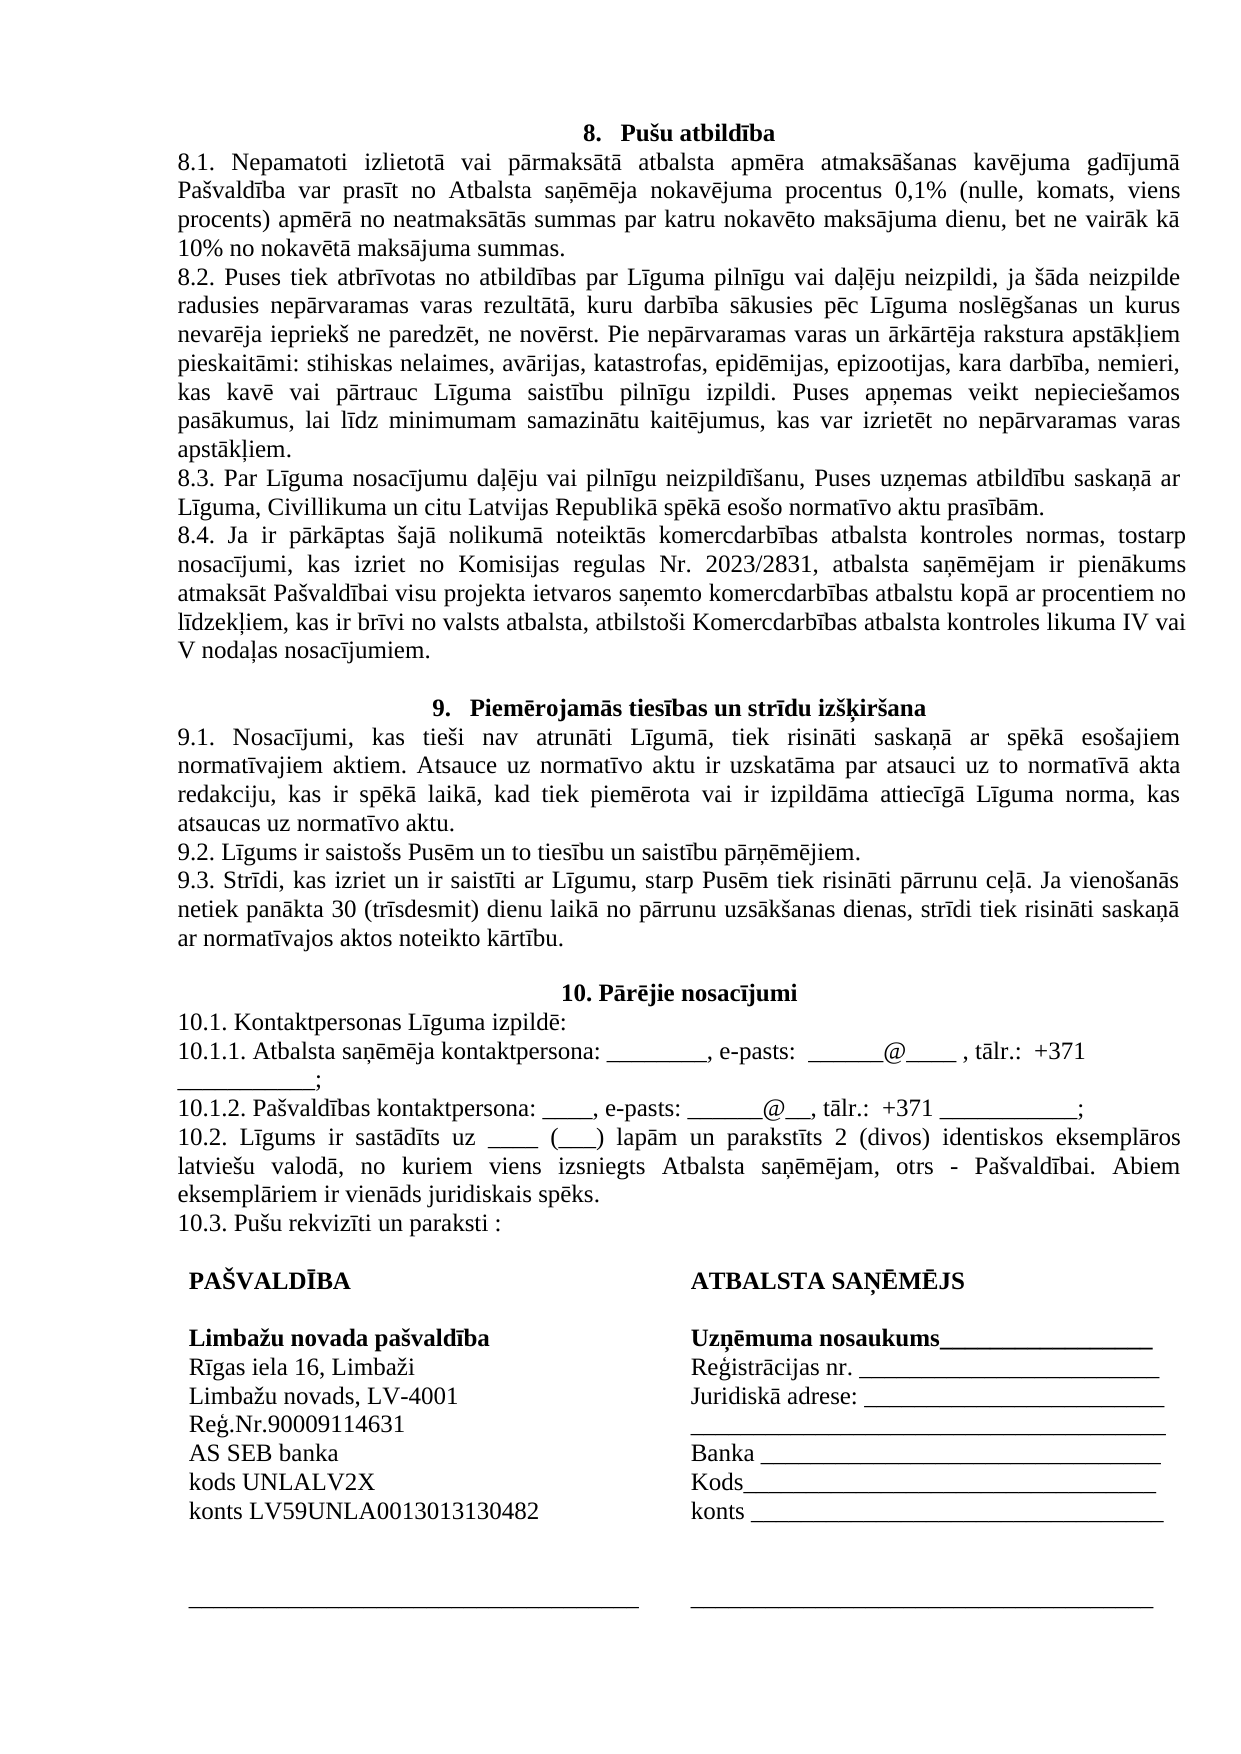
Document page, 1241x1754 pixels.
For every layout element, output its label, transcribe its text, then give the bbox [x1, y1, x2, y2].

text 8.3. Par Līguma nosacījumu daļēju vai pilnīgu neizpildīšanu, Puses uzņemas atbildību saskaņā ar Līguma, Civillikuma un citu Latvijas Republikā spēkā esošo normatīvo aktu prasībām. [177, 463, 1181, 521]
text 10.1.1. Atbalsta saņēmēja kontaktpersona: ________, e-pasts: ______@____ , tālr.: +371 ___________; [177, 1036, 1181, 1093]
text 8.1. Nepamatoti izlietotā vai pārmaksātā atbalsta apmēra atmaksāšanas kavējuma gadījumā Pašvaldība var prasīt no Atbalsta saņēmēja nokavējuma procentus 0,1% (nulle, komats, viens procents) apmērā no neatmaksātās summas par katru nokavēto maksājuma dienu, bet ne vairāk kā 10% no nokavētā maksājuma summas. [177, 147, 1181, 262]
text 10.1. Kontaktpersonas Līguma izpildē: [177, 1007, 1181, 1036]
list Pārējie nosacījumi [177, 978, 1181, 1007]
text 10.2. Līgums ir sastādīts uz ____ (___) lapām un parakstīts 2 (divos) identiskos eksemplāros latviešu valodā, no kuriem viens izsniegts Atbalsta saņēmējam, otrs - Pašvaldībai. Abiem eksemplāriem ir vienāds juridiskais spēks. [177, 1122, 1181, 1208]
text 10.1.2. Pašvaldības kontaktpersona: ____, e-pasts: ______@__, tālr.: +371 ___________; [177, 1093, 1181, 1122]
list Piemērojamās tiesības un strīdu izšķiršana [177, 693, 1181, 722]
list Pušu atbildība [177, 118, 1181, 147]
text 9.3. Strīdi, kas izriet un ir saistīti ar Līgumu, starp Pusēm tiek risināti pārrunu ceļā. Ja vienošanās netiek panākta 30 (trīsdesmit) dienu laikā no pārrunu uzsākšanas dienas, strīdi tiek risināti saskaņā ar normatīvajos aktos noteikto kārtību. [177, 866, 1181, 952]
text 10.3. Pušu rekvizīti un paraksti : [177, 1208, 1181, 1237]
text 9.2. Līgums ir saistošs Pusēm un to tiesību un saistību pārņēmējiem. [177, 837, 1181, 866]
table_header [679, 1266, 1180, 1611]
text 8.4. Ja ir pārkāptas šajā nolikumā noteiktās komercdarbības atbalsta kontroles normas, tostarp nosacījumi, kas izriet no Komisijas regulas Nr. 2023/2831, atbalsta saņēmējam ir pienākums atmaksāt Pašvaldībai visu projekta ietvaros saņemto komercdarbības atbalstu kopā ar procentiem no līdzekļiem, kas ir brīvi no valsts atbalsta, atbilstoši Komercdarbības atbalsta kontroles likuma IV vai V nodaļas nosacījumiem. [177, 521, 1187, 664]
text 8.2. Puses tiek atbrīvotas no atbildības par Līguma pilnīgu vai daļēju neizpildi, ja šāda neizpilde radusies nepārvaramas varas rezultātā, kuru darbība sākusies pēc Līguma noslēgšanas un kurus nevarēja iepriekš ne paredzēt, ne novērst. Pie nepārvaramas varas un ārkārtēja rakstura apstākļiem pieskaitāmi: stihiskas nelaimes, avārijas, katastrofas, epidēmijas, epizootijas, kara darbība, nemieri, kas kavē vai pārtrauc Līguma saistību pilnīgu izpildi. Puses apņemas veikt nepieciešamos pasākumus, lai līdz minimumam samazinātu kaitējumus, kas var izrietēt no nepārvaramas varas apstākļiem. [177, 262, 1181, 463]
text 9.1. Nosacījumi, kas tieši nav atrunāti Līgumā, tiek risināti saskaņā ar spēkā esošajiem normatīvajiem aktiem. Atsauce uz normatīvo aktu ir uzskatāma par atsauci uz to normatīvā akta redakciju, kas ir spēkā laikā, kad tiek piemērota vai ir izpildāma attiecīgā Līguma norma, kas atsaucas uz normatīvo aktu. [177, 722, 1181, 837]
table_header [177, 1266, 679, 1611]
